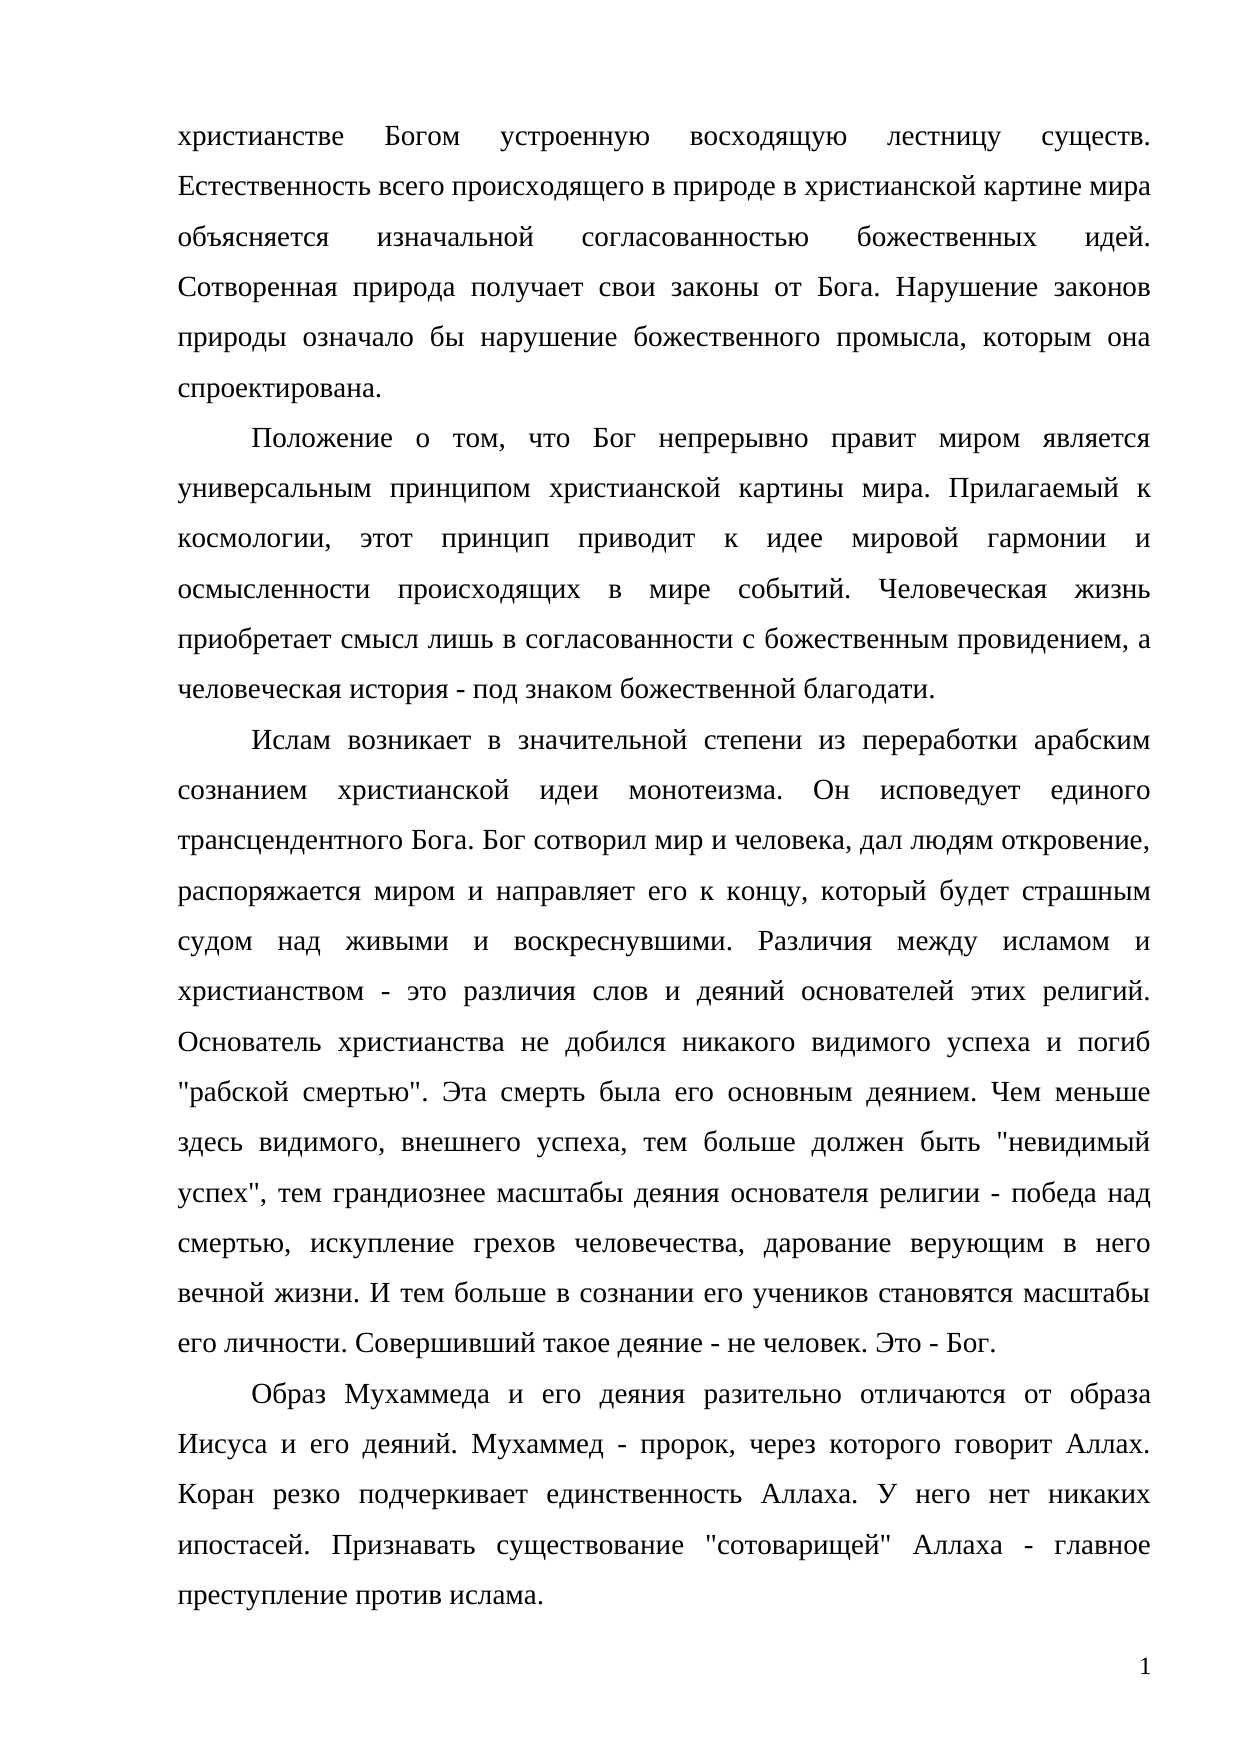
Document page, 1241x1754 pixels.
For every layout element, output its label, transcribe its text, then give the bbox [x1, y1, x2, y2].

text Образ Мухаммеда и его деяния разительно отличаются от образа Иисуса и его деяний. Мухаммед - пророк, через которого говорит Аллах. Коран резко подчеркивает единственность Аллаха. У него нет никаких ипостасей. Признавать существование "сотоварищей" Аллаха - главное преступление против ислама. [177, 1376, 1152, 1611]
text Ислам возникает в значительной степени из переработки арабским сознанием христианской идеи монотеизма. Он исповедует единого трансцендентного Бога. Бог сотворил мир и человека, дал людям откровение, распоряжается миром и направляет его к концу, который будет страшным судом над живыми и воскреснувшими. Различия между исламом и христианством - это различия слов и деяний основателей этих религий. Основатель христианства не добился никакого видимого успеха и погиб "рабской смертью". Эта смерть была его основным деянием. Чем меньше здесь видимого, внешнего успеха, тем больше должен быть "невидимый успех", тем грандиознее масштабы деяния основателя религии - победа над смертью, искупление грехов человечества, дарование верующим в него вечной жизни. И тем больше в сознании его учеников становятся масштабы его личности. Совершивший такое деяние - не человек. Это - Бог. [177, 722, 1152, 1359]
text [177, 118, 1152, 403]
text Положение о том, что Бог непрерывно правит миром является универсальным принципом христианской картины мира. Прилагаемый к космологии, этот принцип приводит к идее мировой гармонии и осмысленности происходящих в мире событий. Человеческая жизнь приобретает смысл лишь в согласованности с божественным провидением, а человеческая история - под знаком божественной благодати. [177, 420, 1152, 705]
